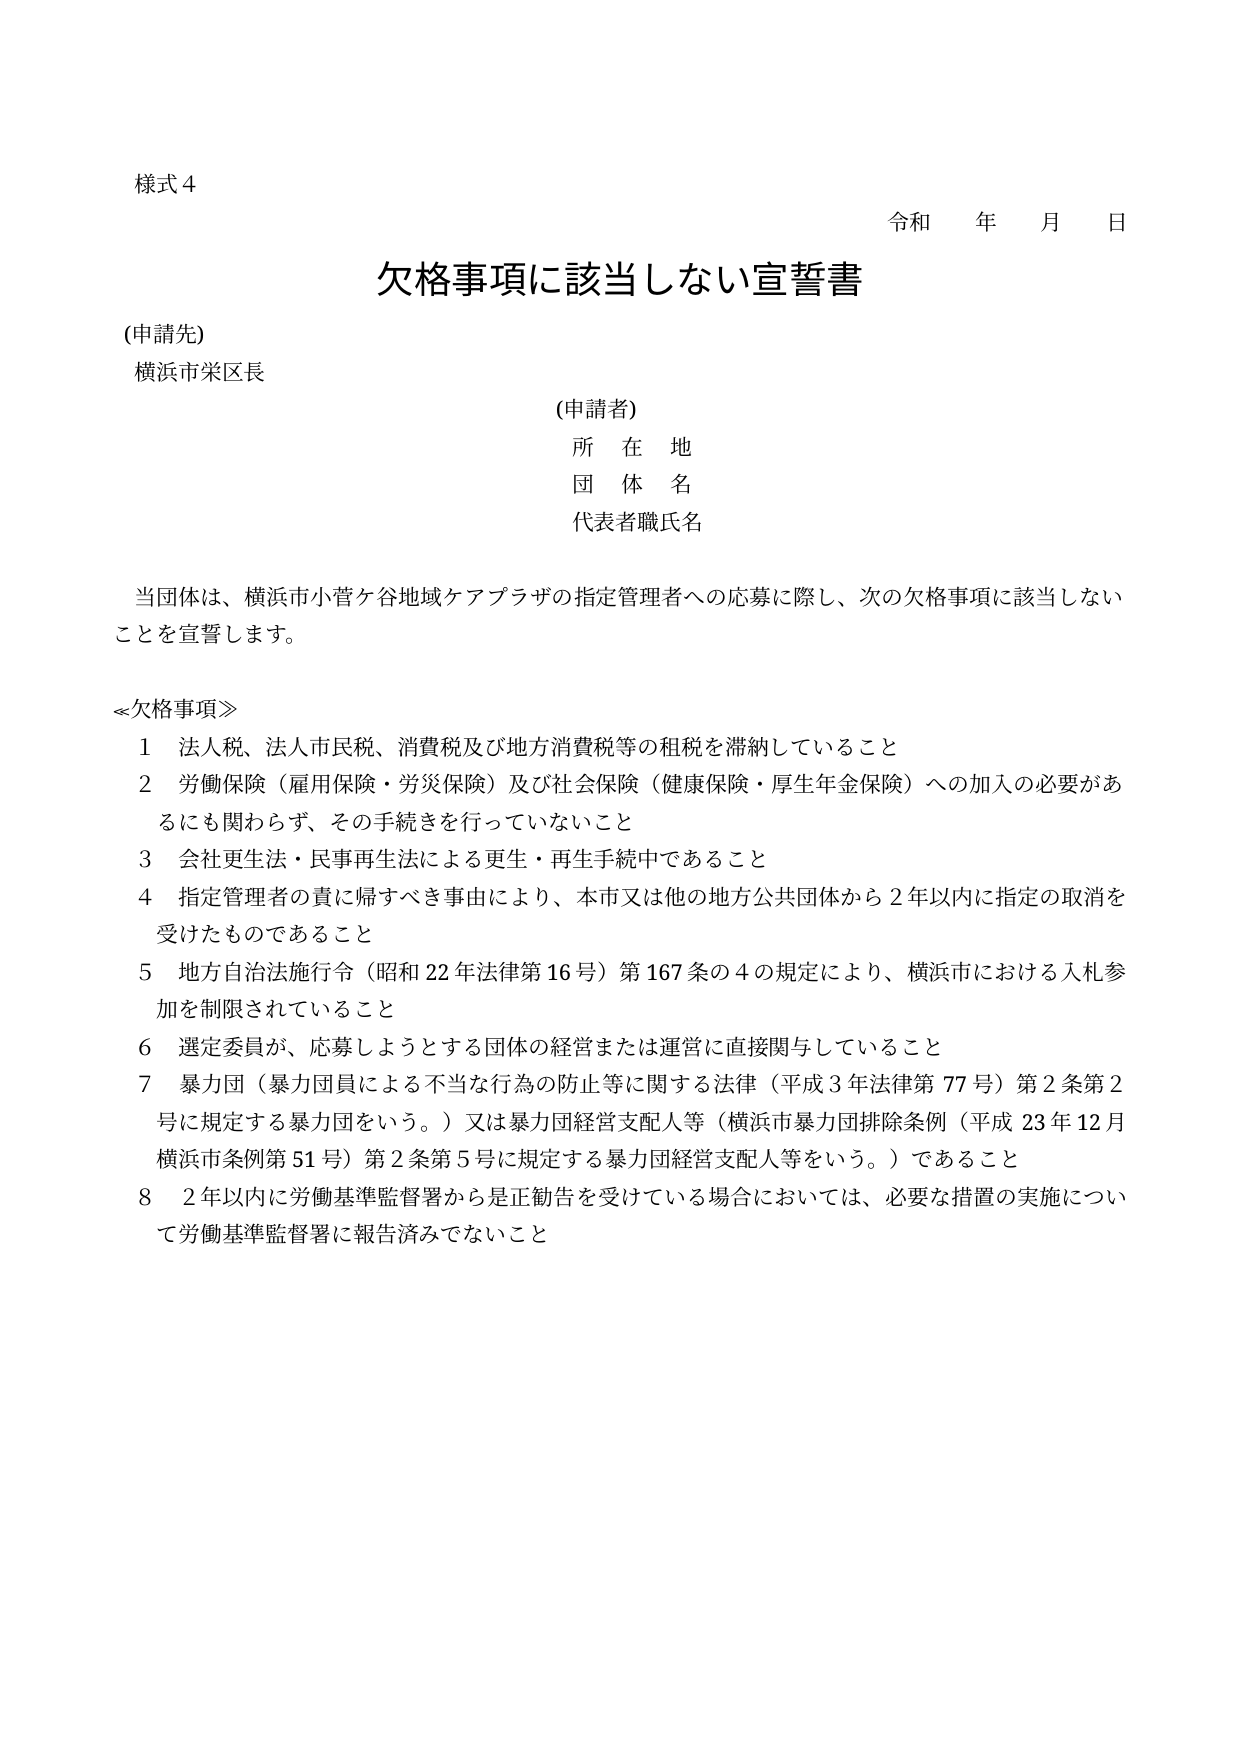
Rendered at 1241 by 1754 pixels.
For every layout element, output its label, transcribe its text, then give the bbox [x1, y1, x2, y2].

text ≪欠格事項≫ [112, 689, 1128, 727]
text １ 法人税、法人市民税、消費税及び地方消費税等の租税を滞納していること [112, 727, 1128, 764]
text ８ ２年以内に労働基準監督署から是正勧告を受けている場合においては、必要な措置の実施について労働基準監督署に報告済みでないこと [134, 1177, 1128, 1252]
text 団 体 名 [112, 464, 1128, 502]
text ２ 労働保険（雇用保険・労災保険）及び社会保険（健康保険・厚生年金保険）への加入の必要があるにも関わらず、その手続きを行っていないこと [134, 764, 1128, 839]
text 様式４ [134, 164, 1128, 202]
text 当団体は、横浜市小菅ケ谷地域ケアプラザの指定管理者への応募に際し、次の欠格事項に該当しないことを宣誓します。 [112, 577, 1128, 652]
text 欠格事項に該当しない宣誓書 [112, 239, 1128, 314]
text (申請先) [112, 314, 1128, 352]
text (申請者) [112, 389, 1128, 427]
text ３ 会社更生法・民事再生法による更生・再生手続中であること [112, 839, 1128, 877]
text 令和 年 月 日 [112, 202, 1128, 239]
text 代表者職氏名 [112, 502, 1128, 539]
text ７ 暴力団（暴力団員による不当な行為の防止等に関する法律（平成３年法律第77号）第２条第２号に規定する暴力団をいう。）又は暴力団経営支配人等（横浜市暴力団排除条例（平成23年12月横浜市条例第51号）第２条第５号に規定する暴力団経営支配人等をいう。）であること [134, 1064, 1128, 1177]
text ４ 指定管理者の責に帰すべき事由により、本市又は他の地方公共団体から２年以内に指定の取消を受けたものであること [134, 877, 1128, 952]
text 横浜市栄区長 [112, 352, 1128, 389]
text 所 在 地 [112, 427, 1128, 464]
text ６ 選定委員が、応募しようとする団体の経営または運営に直接関与していること [112, 1027, 1128, 1064]
text ５ 地方自治法施行令（昭和22年法律第16号）第167条の４の規定により、横浜市における入札参加を制限されていること [134, 952, 1128, 1027]
